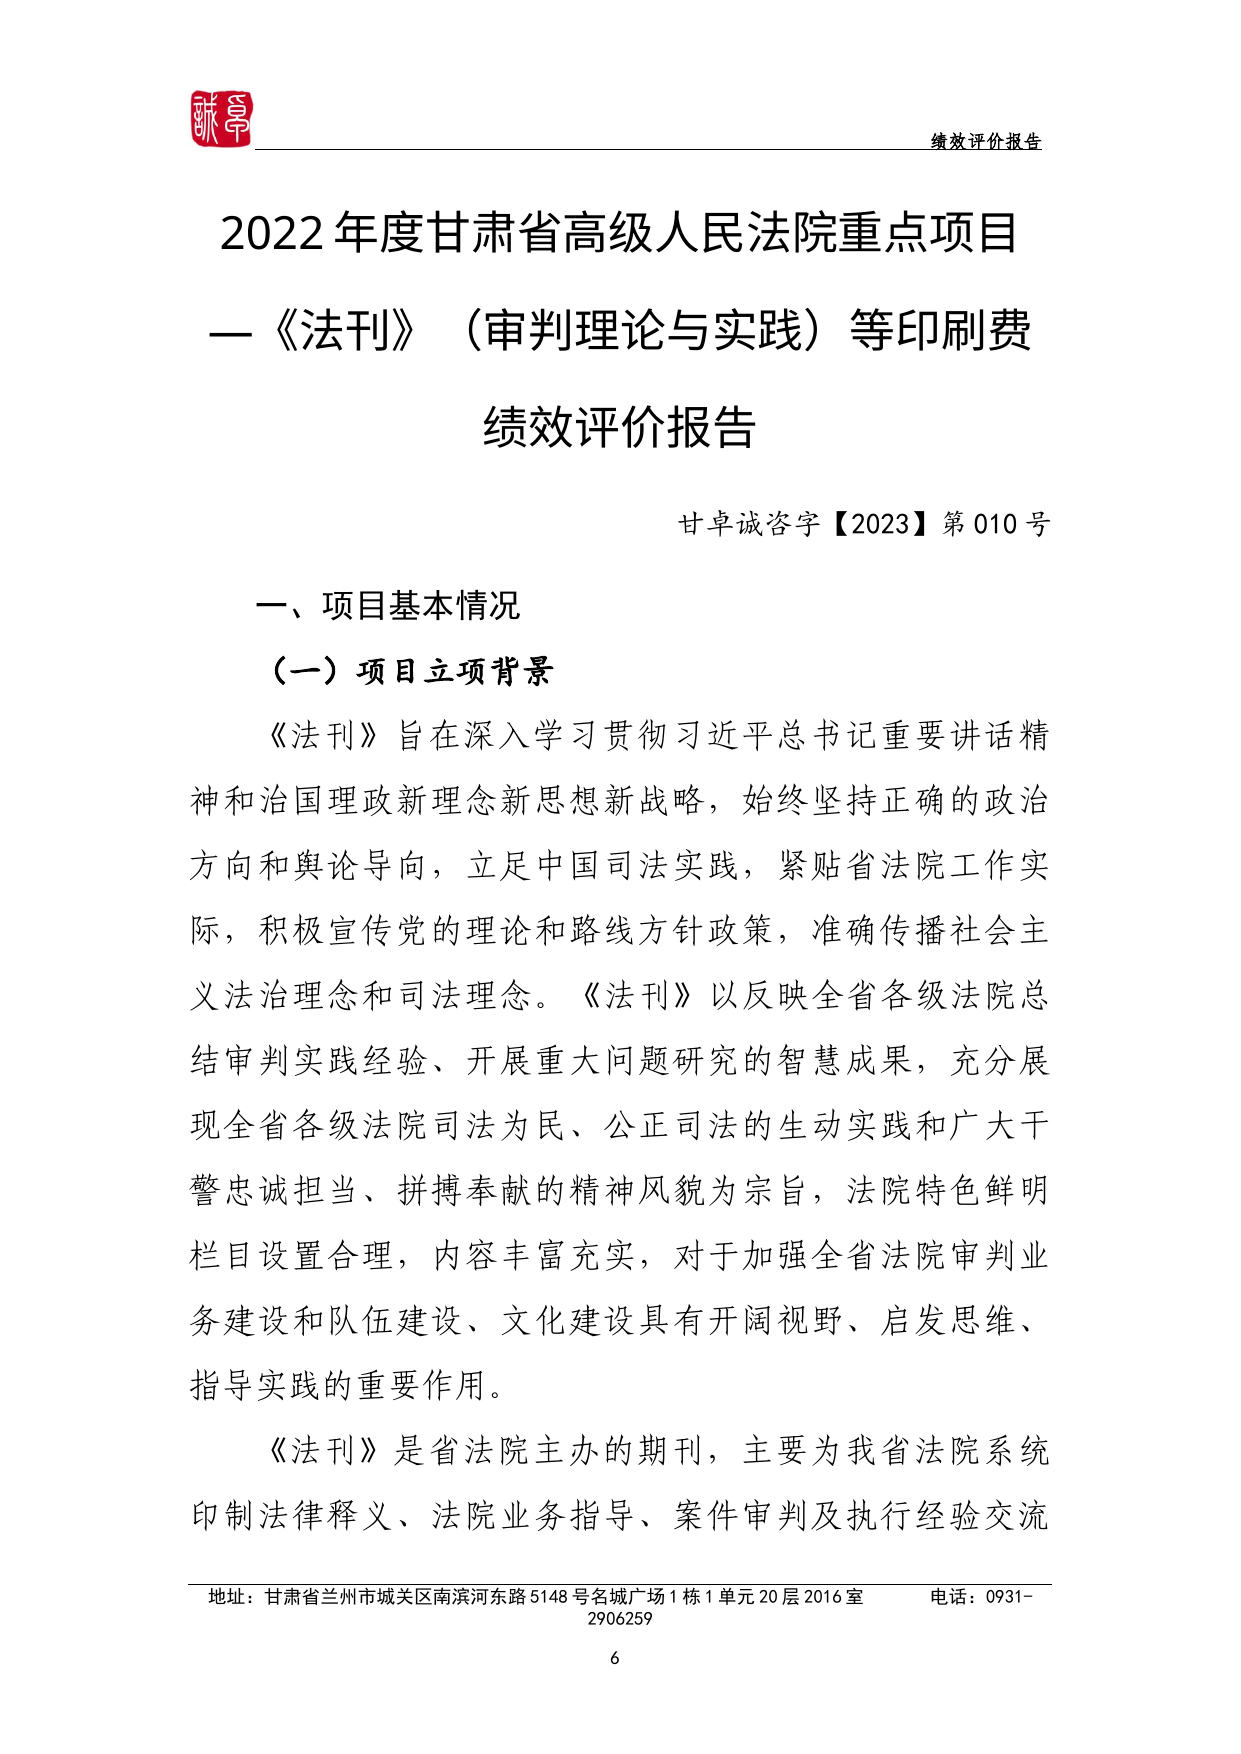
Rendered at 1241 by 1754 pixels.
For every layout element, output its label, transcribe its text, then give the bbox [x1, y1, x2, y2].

text （一）项目立项背景 [188, 636, 1052, 701]
picture [187, 90, 255, 148]
text 绩效评价报告 [188, 376, 1052, 473]
text 2022年度甘肃省高级人民法院重点项目 [188, 181, 1052, 278]
text 一、项目基本情况 [188, 571, 1052, 636]
text —《法刊》（审判理论与实践）等印刷费 [188, 278, 1052, 376]
text 甘卓诚咨字【2023】第010号 [188, 490, 1052, 555]
text 《法刊》旨在深入学习贯彻习近平总书记重要讲话精神和治国理政新理念新思想新战略，始终坚持正确的政治方向和舆论导向，立足中国司法实践，紧贴省法院工作实际，积极宣传党的理论和路线方针政策，准确传播社会主义法治理念和司法理念。《法刊》以反映全省各级法院总结审判实践经验、开展重大问题研究的智慧成果，充分展现全省各级法院司法为民、公正司法的生动实践和广大干警忠诚担当、拼搏奉献的精神风貌为宗旨，法院特色鲜明，栏目设置合理，内容丰富充实，对于加强全省法院审判业务建设和队伍建设、文化建设具有开阔视野、启发思维、指导实践的重要作用。 [188, 701, 1052, 1416]
